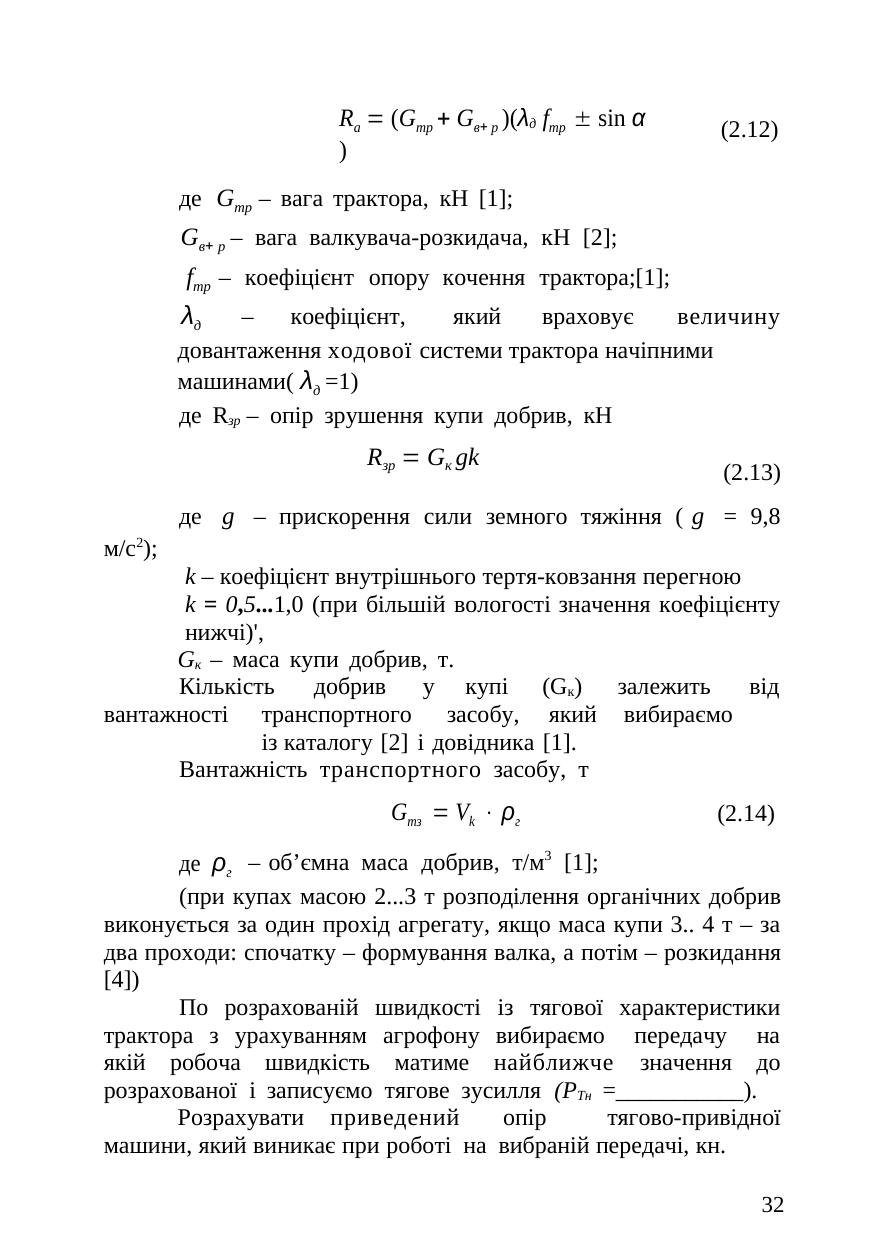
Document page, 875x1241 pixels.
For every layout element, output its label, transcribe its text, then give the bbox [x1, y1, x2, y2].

text Rзр  Gк gk [75, 442, 479, 474]
text (2.13) [483, 457, 781, 485]
text Кількість добрив у купі (Gк) залежить від [179, 672, 812, 700]
text Gк – маса купи добрив, т. [177, 645, 812, 672]
text Gв р – вага валкувача-розкидача, кН [2]; [180, 222, 812, 255]
text де Gmр – вага трактора, кН [1]; [179, 183, 657, 216]
text k – коефіцієнт внутрішнього тертя-ковзання перегною [185, 562, 812, 590]
text довантаження ходової системи трактора начіпними машинами( λд =1) [177, 336, 762, 398]
text м/с2); [103, 534, 163, 562]
text λд – коефіцієнт, який враховує величину [181, 300, 812, 334]
text (2.12) [721, 115, 812, 142]
text Gтз  Vk  ρг [391, 796, 607, 829]
text fmр – коефіцієнт опору кочення трактора;[1]; [186, 262, 812, 294]
text де Rзр – опір зрушення купи добрив, кН [179, 401, 812, 428]
text Rа  (Gmр  Gв р )(λд fmр  sin α ) [339, 103, 657, 164]
text де g – прискорення сили земного тяжіння ( g = 9,8 [179, 501, 812, 530]
list об’ємна маса добрив, т/м3 [1]; [248, 847, 607, 875]
text Розрахувати приведений опір тягово-привідної машини, який виникає при роботі на вибраній передачі, кн. [103, 1103, 781, 1159]
text (2.14) [717, 799, 812, 826]
text вантажності транспортного засобу, який вибираємо із каталогу [2] і довідника [1]. [103, 700, 780, 755]
text По розрахованій швидкості із тягової характеристики трактора з урахуванням агрофону вибираємо передачу на якій робоча швидкість матиме найближче значення до розрахованої і записуємо тягове зусилля (РTн = ). [103, 993, 780, 1103]
text де ρг [179, 847, 236, 880]
text k = 0,5...1,0 (при більшій вологості значення коефіцієнту нижчі)', [185, 590, 812, 645]
text Вантажність транспортного засобу, т [179, 755, 812, 783]
text (при купах масою 2...3 т розподілення органічних добрив виконується за один прохід агрегату, якщо маса купи 3.. 4 т – за два проходи: спочатку – формування валка, а потім – розкидання [4]) [103, 882, 782, 993]
